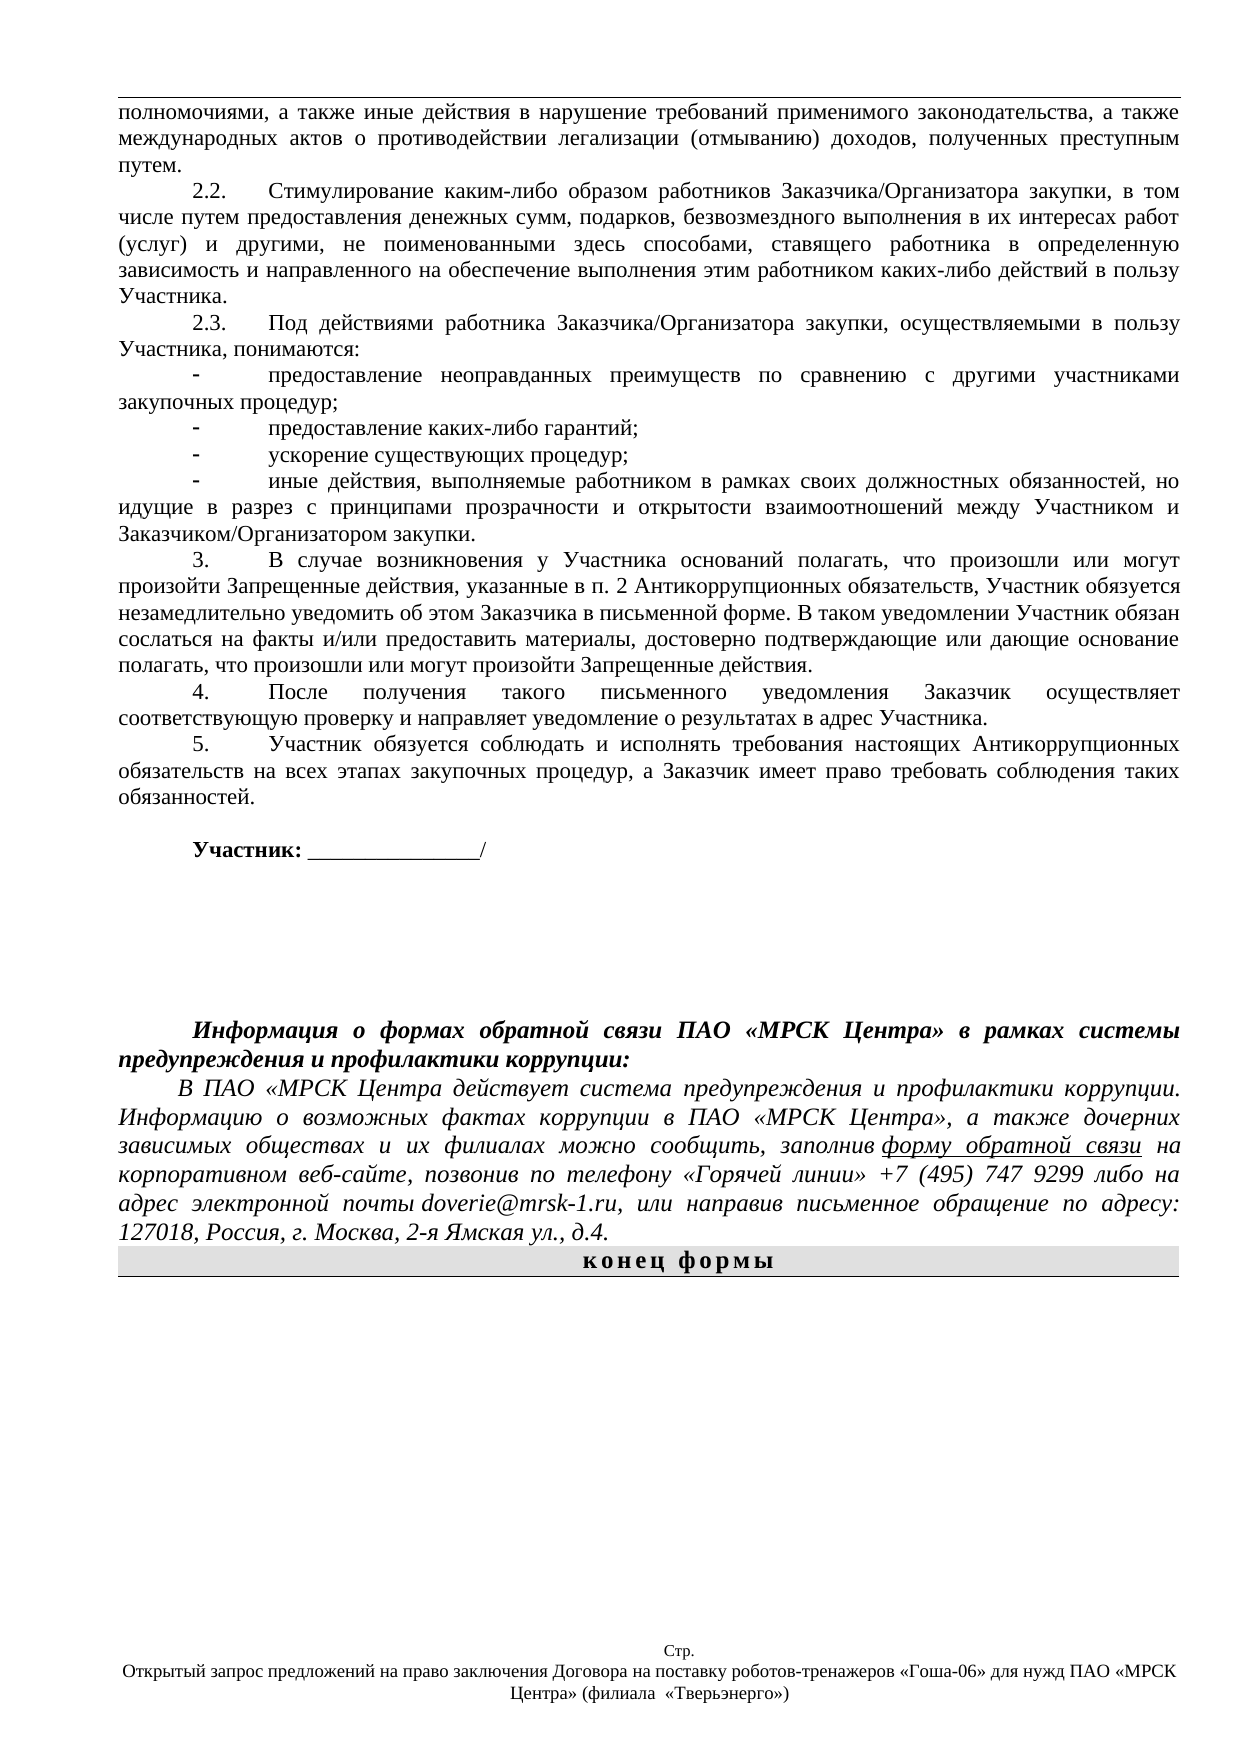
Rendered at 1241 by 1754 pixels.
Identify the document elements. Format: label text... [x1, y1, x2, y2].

list Cтимулирование каким-либо образом работников Заказчика/Организатора закупки, в том числе путем предоставления денежных сумм, подарков, безвозмездного выполнения в их интересах работ (услуг) и другими, не поименованными здесь способами, ставящего работника в определенную зависимость и направленного на обеспечение выполнения этим работником каких-либо действий в пользу Участника. [118, 177, 1181, 309]
text В ПАО «МРСК Центра действует система предупреждения и профилактики коррупции. Информацию о возможных фактах коррупции в ПАО «МРСК Центра», а также дочерних зависимых обществах и их филиалах можно сообщить, заполнив форму обратной связи на корпоративном веб-сайте, позвонив по телефону «Горячей линии» +7 (495) 747 9299 либо на адрес электронной почты doverie@mrsk-1.ru, или направив письменное обращение по адресу: 127018, Россия, г. Москва, 2-я Ямская ул., д.4. [118, 1073, 1181, 1102]
list иные действия, выполняемые работником в рамках своих должностных обязанностей, но идущие в разрез с принципами прозрачности и открытости взаимоотношений между Участником и Заказчиком/Организатором закупки. [118, 467, 1181, 546]
text В ПАО «МРСК Центра действует система предупреждения и профилактики коррупции. Информацию о возможных фактах коррупции в ПАО «МРСК Центра», а также дочерних зависимых обществах и их филиалах можно сообщить, заполнив форму обратной связи на корпоративном веб-сайте, позвонив по телефону «Горячей линии» +7 (495) 747 9299 либо на адрес электронной почты doverie@mrsk-1.ru, или направив письменное обращение по адресу: 127018, Россия, г. Москва, 2-я Ямская ул., д.4. [415, 1188, 1181, 1246]
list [118, 98, 1181, 177]
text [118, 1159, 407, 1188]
text конец формы [118, 1246, 1179, 1276]
list предоставление каких-либо гарантий; [118, 414, 1181, 441]
list предоставление неоправданных преимуществ по сравнению с другими участниками закупочных процедур; [118, 362, 1181, 414]
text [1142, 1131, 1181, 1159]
list В случае возникновения у Участника оснований полагать, что произошли или могут произойти Запрещенные действия, указанные в п. 2 Антикоррупционных обязательств, Участник обязуется незамедлительно уведомить об этом Заказчика в письменной форме. В таком уведомлении Участник обязан сослаться на факты и/или предоставить материалы, достоверно подтверждающие или дающие основание полагать, что произошли или могут произойти Запрещенные действия. [118, 546, 1181, 678]
list После получения такого письменного уведомления Заказчик осуществляет соответствующую проверку и направляет уведомление о результатах в адрес Участника. [118, 678, 1181, 731]
text Информация о формах обратной связи ПАО «МРСК Центра» в рамках системы предупреждения и профилактики коррупции: [118, 1016, 1181, 1073]
list Под действиями работника Заказчика/Организатора закупки, осуществляемыми в пользу Участника, понимаются: [118, 309, 1181, 362]
list ускорение существующих процедур; [118, 441, 1181, 467]
text Участник: _______________/ [118, 836, 1181, 862]
list Участник обязуется соблюдать и исполнять требования настоящих Антикоррупционных обязательств на всех этапах закупочных процедур, а Заказчик имеет право требовать соблюдения таких обязанностей. [118, 731, 1181, 809]
